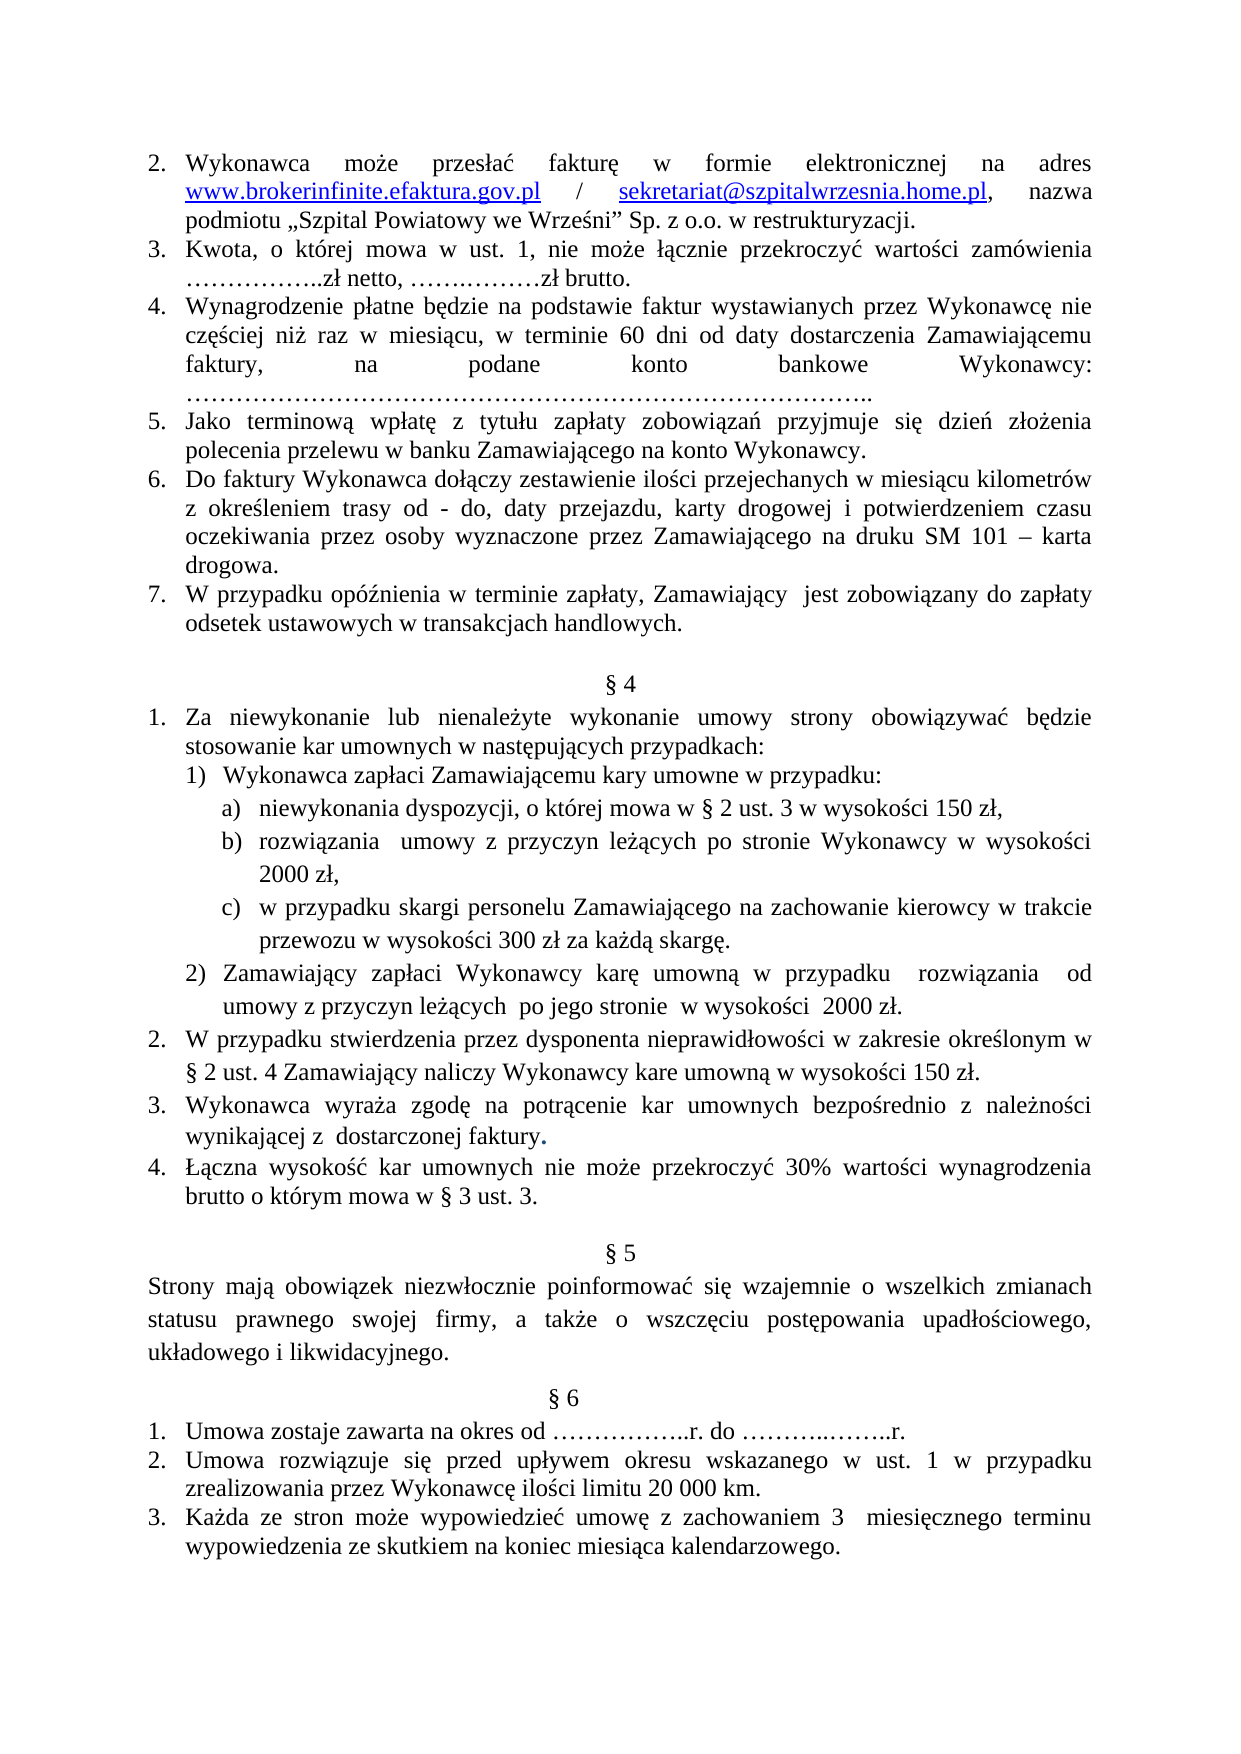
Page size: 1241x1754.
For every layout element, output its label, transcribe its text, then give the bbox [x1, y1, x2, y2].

list Umowa zostaje zawarta na okres od ……………..r. do ………..……..r. [148, 1416, 1093, 1445]
list Wykonawca może przesłać fakturę w formie elektronicznej na adres www.brokerinfinite.efaktura.gov.pl / sekretariat@szpitalwrzesnia.home.pl, nazwa podmiotu „Szpital Powiatowy we Wrześni” Sp. z o.o. w restrukturyzacji. [148, 148, 1093, 234]
text § 4 [148, 669, 1093, 698]
list w przypadku skargi personelu Zamawiającego na zachowanie kierowcy w trakcie przewozu w wysokości 300 zł za każdą skargę. [221, 892, 1093, 954]
list Umowa rozwiązuje się przed upływem okresu wskazanego w ust. 1 w przypadku zrealizowania przez Wykonawcę ilości limitu 20 000 km. [148, 1445, 1093, 1502]
text Strony mają obowiązek niezwłocznie poinformować się wzajemnie o wszelkich zmianach statusu prawnego swojej firmy, a także o wszczęciu postępowania upadłościowego, układowego i likwidacyjnego. [148, 1271, 1093, 1366]
list rozwiązania umowy z przyczyn leżących po stronie Wykonawcy w wysokości 2000 zł, [221, 826, 1093, 888]
list W przypadku stwierdzenia przez dysponenta nieprawidłowości w zakresie określonym w § 2 ust. 4 Zamawiający naliczy Wykonawcy kare umowną w wysokości 150 zł. [148, 1024, 1093, 1086]
text § 6 [148, 1383, 1093, 1412]
text § 5 [148, 1238, 1093, 1267]
list Jako terminową wpłatę z tytułu zapłaty zobowiązań przyjmuje się dzień złożenia polecenia przelewu w banku Zamawiającego na konto Wykonawcy. [148, 406, 1093, 464]
list Każda ze stron może wypowiedzieć umowę z zachowaniem 3 miesięcznego terminu wypowiedzenia ze skutkiem na koniec miesiąca kalendarzowego. [148, 1502, 1093, 1560]
list Zamawiający zapłaci Wykonawcy karę umowną w przypadku rozwiązania od umowy z przyczyn leżących po jego stronie w wysokości 2000 zł. [185, 958, 1093, 1020]
list Do faktury Wykonawca dołączy zestawienie ilości przejechanych w miesiącu kilometrów z określeniem trasy od - do, daty przejazdu, karty drogowej i potwierdzeniem czasu oczekiwania przez osoby wyznaczone przez Zamawiającego na druku SM 101 – karta drogowa. [148, 464, 1093, 579]
list Za niewykonanie lub nienależyte wykonanie umowy strony obowiązywać będzie stosowanie kar umownych w następujących przypadkach: [148, 702, 1093, 760]
list Łączna wysokość kar umownych nie może przekroczyć 30% wartości wynagrodzenia brutto o którym mowa w § 3 ust. 3. [148, 1152, 1093, 1210]
list niewykonania dyspozycji, o której mowa w § 2 ust. 3 w wysokości 150 zł, [221, 793, 1093, 822]
list Wynagrodzenie płatne będzie na podstawie faktur wystawianych przez Wykonawcę nie częściej niż raz w miesiącu, w terminie 60 dni od daty dostarczenia Zamawiającemu faktury, na podane konto bankowe Wykonawcy: ……………………………………………………………………….. [148, 291, 1093, 406]
list W przypadku opóźnienia w terminie zapłaty, Zamawiający jest zobowiązany do zapłaty odsetek ustawowych w transakcjach handlowych. [148, 579, 1093, 636]
list Wykonawca zapłaci Zamawiającemu kary umowne w przypadku: [185, 760, 1093, 789]
list Wykonawca wyraża zgodę na potrącenie kar umownych bezpośrednio z należności wynikającej z dostarczonej faktury. [148, 1090, 1093, 1150]
list Kwota, o której mowa w ust. 1, nie może łącznie przekroczyć wartości zamówienia ……………..zł netto, …….………zł brutto. [148, 234, 1093, 291]
